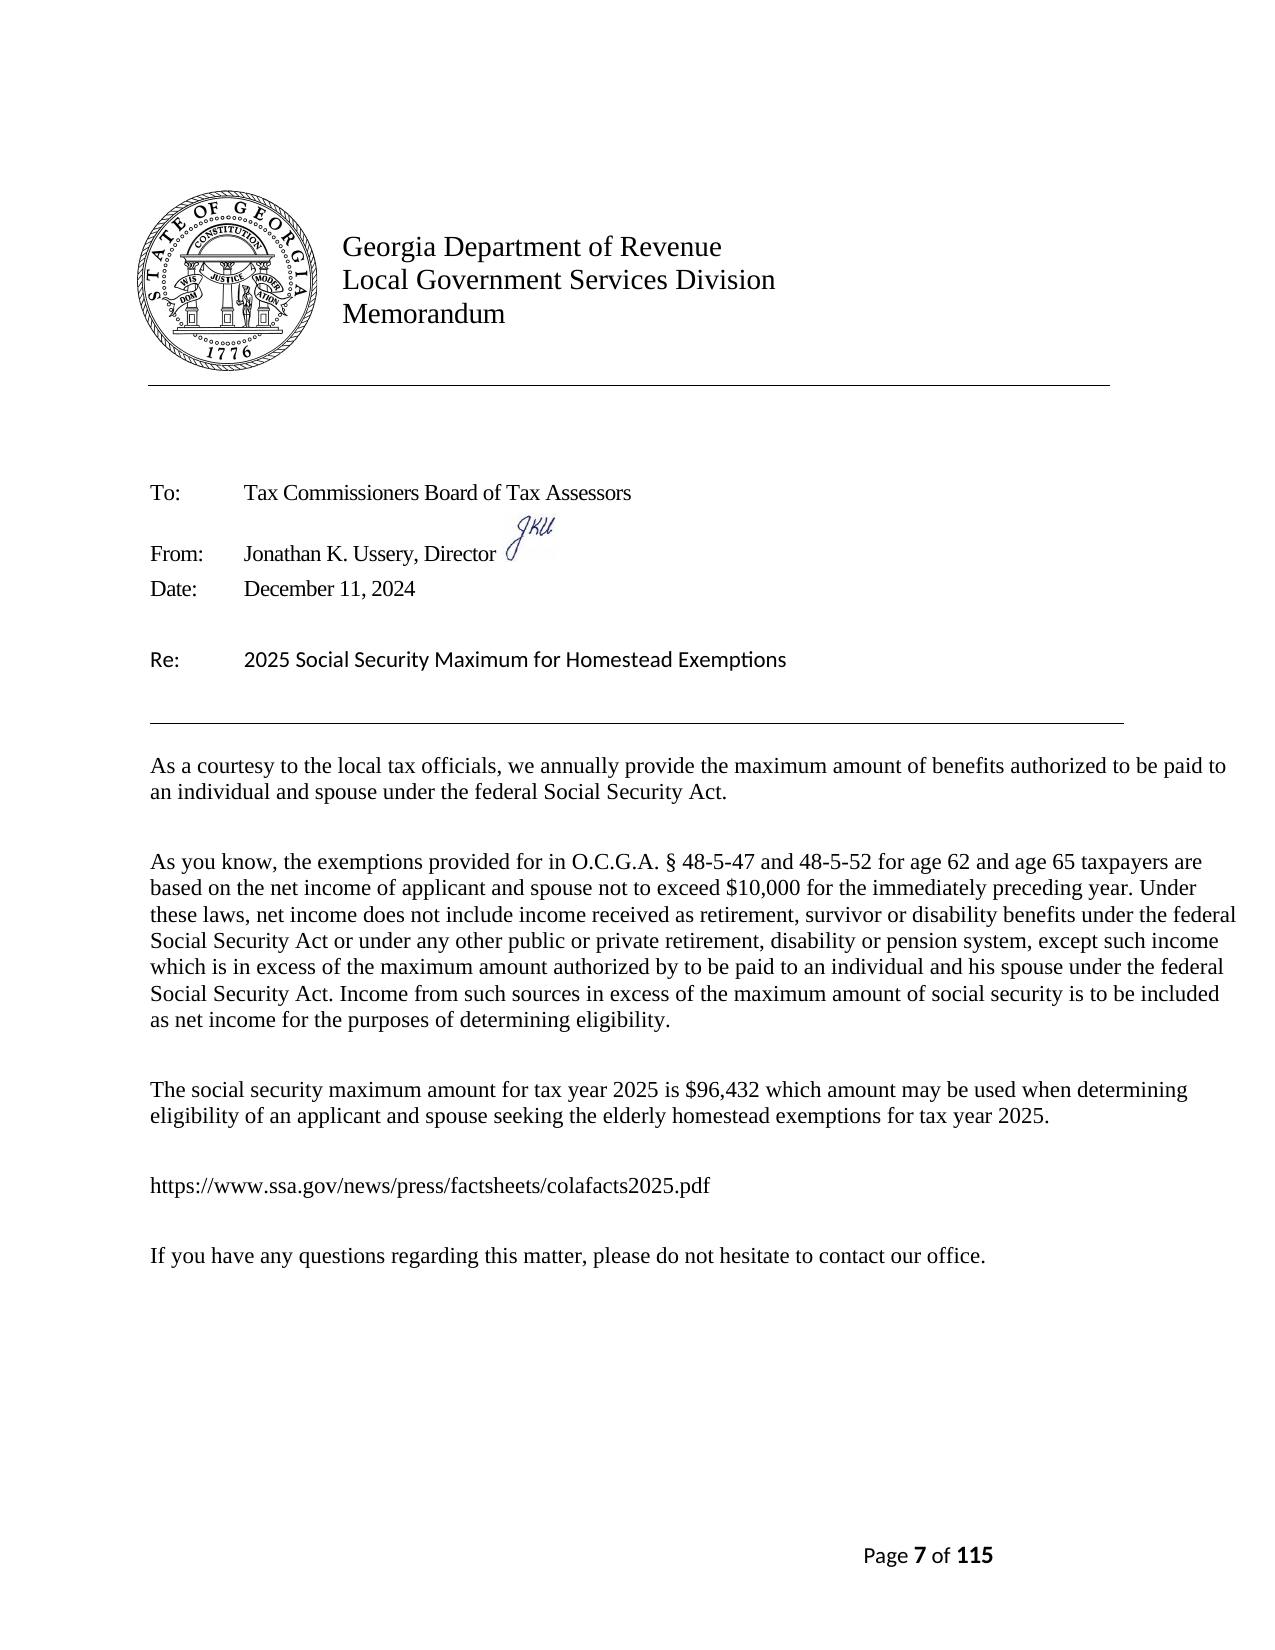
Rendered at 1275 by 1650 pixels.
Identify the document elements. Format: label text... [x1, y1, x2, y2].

subtitle Re: 2025 Social Security Maximum for Homestead Exemptions [142, 645, 1239, 673]
text From: Jonathan K. Ussery, Director [150, 514, 1239, 566]
text Date: December 11, 2024 [150, 575, 1239, 601]
text If you have any questions regarding this matter, please do not hesitate to contact our office. [150, 1242, 1239, 1269]
text As you know, the exemptions provided for in O.C.G.A. § 48-5-47 and 48-5-52 for age 62 and age 65 taxpayers are based on the net income of applicant and spouse not to exceed $10,000 for the immediately preceding year. Under these laws, net income does not include income received as retirement, survivor or disability benefits under the federal Social Security Act or under any other public or private retirement, disability or pension system, except such income which is in excess of the maximum amount authorized by to be paid to an individual and his spouse under the federal Social Security Act. Income from such sources in excess of the maximum amount of social security is to be included as net income for the purposes of determining eligibility. [150, 848, 1239, 1032]
text To: Tax Commissioners Board of Tax Assessors [150, 479, 1239, 505]
picture [501, 513, 557, 562]
text The social security maximum amount for tax year 2025 is $96,432 which amount may be used when determining eligibility of an applicant and spouse seeking the elderly homestead exemptions for tax year 2025. [150, 1076, 1239, 1129]
text https://www.ssa.gov/news/press/factsheets/colafacts2025.pdf [150, 1172, 1239, 1199]
text Georgia Department of Revenue Local Government Services Division Memorandum [342, 229, 782, 329]
text As a courtesy to the local tax officials, we annually provide the maximum amount of benefits authorized to be paid to an individual and spouse under the federal Social Security Act. [150, 752, 1239, 804]
picture [136, 190, 318, 371]
